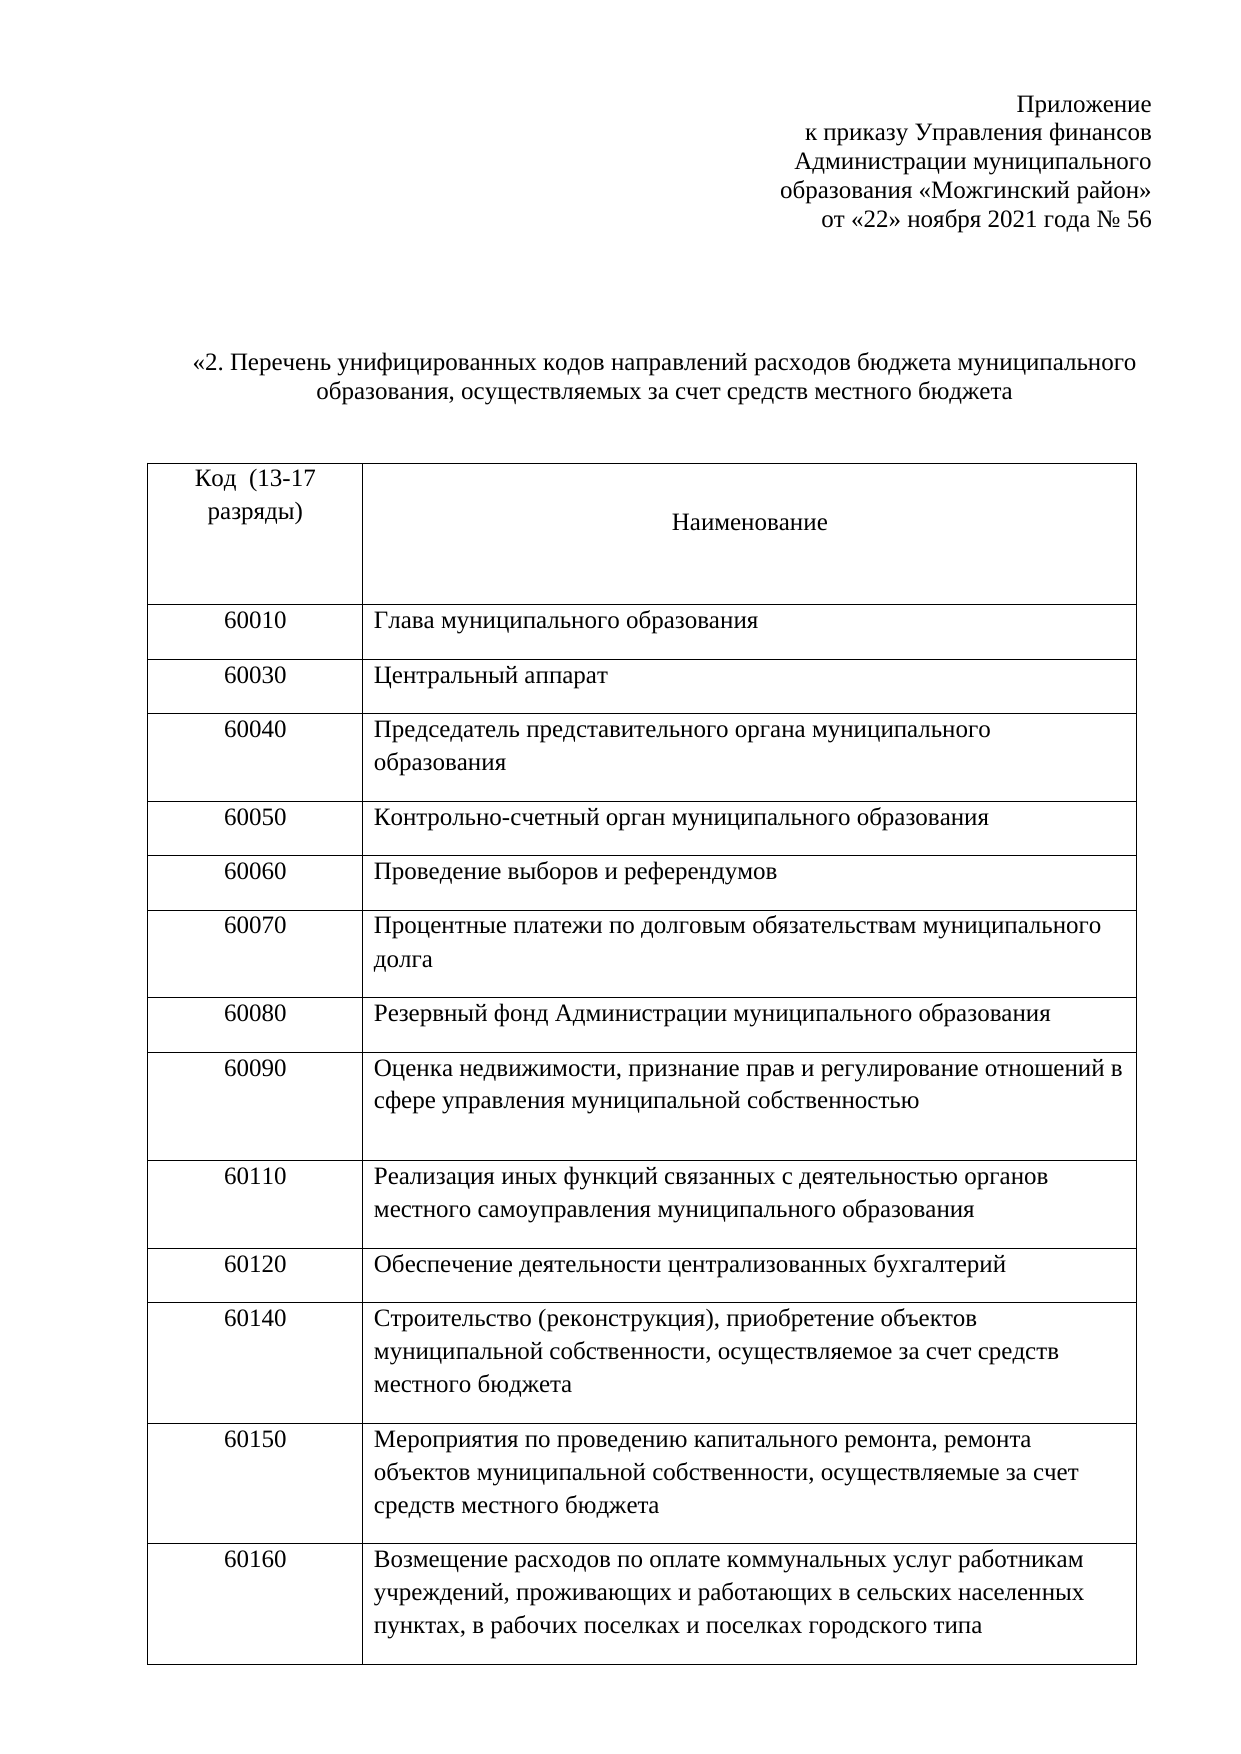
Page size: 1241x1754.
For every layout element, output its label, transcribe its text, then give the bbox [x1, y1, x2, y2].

text Приложение [177, 89, 1152, 117]
table_cell 60080 [148, 998, 362, 1052]
table_cell Оценка недвижимости, признание прав и регулирование отношений в сфере управления муниципальной собственностью [363, 1053, 1136, 1160]
table_cell 60010 [148, 605, 362, 659]
text образования «Можгинский район» [177, 175, 1152, 204]
table_cell Резервный фонд Администрации муниципального образования [363, 998, 1136, 1052]
table_cell Возмещение расходов по оплате коммунальных услуг работникам учреждений, проживающих и работающих в сельских населенных пунктах, в рабочих поселках и поселках городского типа [363, 1544, 1136, 1664]
text Администрации муниципального [177, 146, 1152, 175]
table_cell 60140 [148, 1303, 362, 1423]
table_cell Реализация иных функций связанных с деятельностью органов местного самоуправления муниципального образования [363, 1161, 1136, 1248]
table_cell Глава муниципального образования [363, 605, 1136, 659]
table_cell Проведение выборов и референдумов [363, 856, 1136, 909]
table_cell 60110 [148, 1161, 362, 1248]
table_cell 60070 [148, 911, 362, 997]
table_cell Мероприятия по проведению капитального ремонта, ремонта объектов муниципальной собственности, осуществляемые за счет средств местного бюджета [363, 1424, 1136, 1543]
table_cell Контрольно-счетный орган муниципального образования [363, 802, 1136, 855]
table_cell 60040 [148, 714, 362, 801]
table_cell 60160 [148, 1544, 362, 1664]
text «2. Перечень унифицированных кодов направлений расходов бюджета муниципального образования, осуществляемых за счет средств местного бюджета [177, 347, 1152, 405]
table_cell 60150 [148, 1424, 362, 1543]
table_cell Процентные платежи по долговым обязательствам муниципального долга [363, 911, 1136, 997]
text к приказу Управления финансов [177, 117, 1152, 146]
table_cell Строительство (реконструкция), приобретение объектов муниципальной собственности, осуществляемое за счет средств местного бюджета [363, 1303, 1136, 1423]
table_cell 60120 [148, 1249, 362, 1302]
table_header Код (13-17 разряды) [148, 464, 362, 604]
text от «22» ноября 2021 года № 56 [177, 204, 1152, 232]
table_cell Председатель представительного органа муниципального образования [363, 714, 1136, 801]
table_header Наименование [363, 464, 1136, 604]
table_cell 60050 [148, 802, 362, 855]
table_cell 60060 [148, 856, 362, 909]
table_cell 60090 [148, 1053, 362, 1160]
table_cell Центральный аппарат [363, 660, 1136, 713]
table_cell 60030 [148, 660, 362, 713]
table_cell Обеспечение деятельности централизованных бухгалтерий [363, 1249, 1136, 1302]
